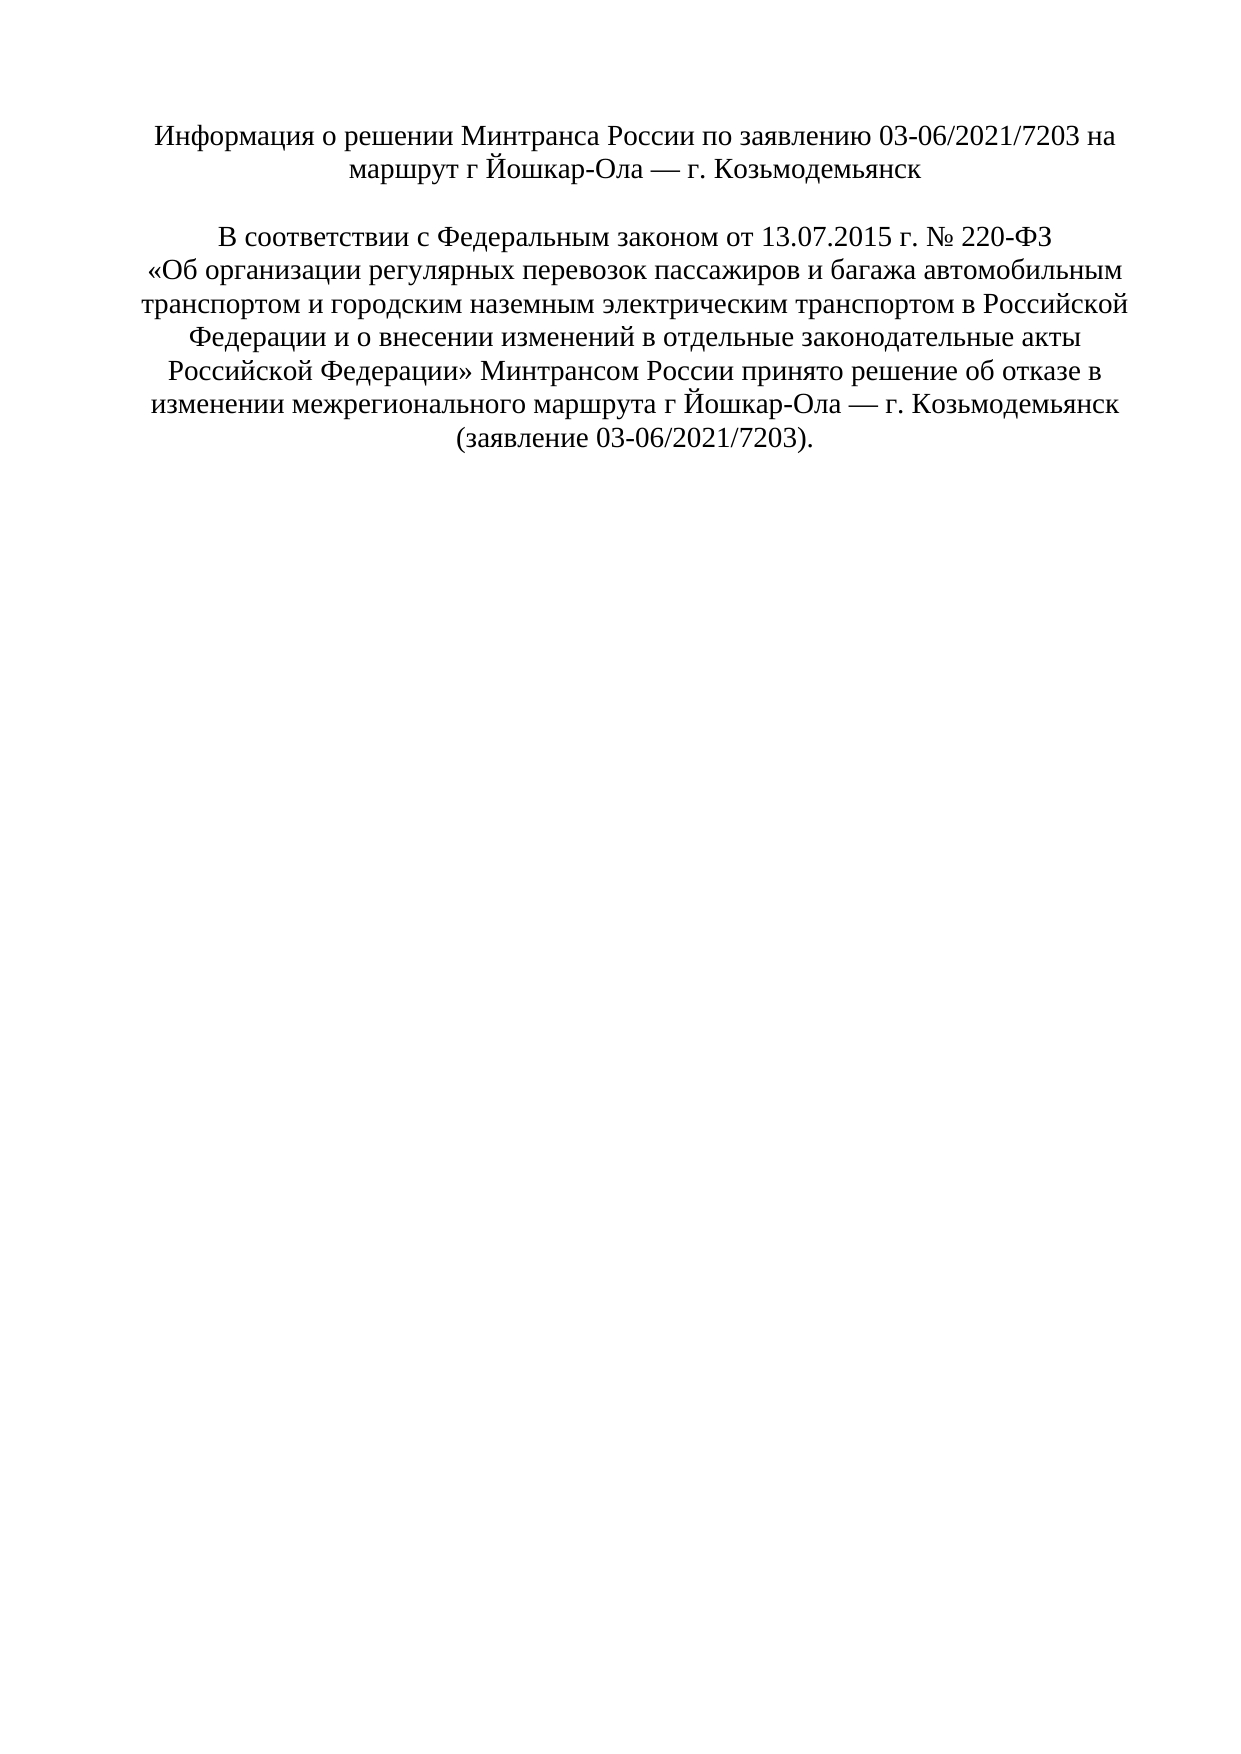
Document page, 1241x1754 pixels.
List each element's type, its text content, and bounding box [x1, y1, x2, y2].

text В соответствии с Федеральным законом от 13.07.2015 г. № 220-ФЗ «Об организации регулярных перевозок пассажиров и багажа автомобильным транспортом и городским наземным электрическим транспортом в Российской Федерации и о внесении изменений в отдельные законодательные акты Российской Федерации» Минтрансом России принято решение об отказе в изменении межрегионального маршрута г Йошкар-Ола — г. Козьмодемьянск (заявление 03-06/2021/7203). [118, 219, 1152, 453]
text Информация о решении Минтранса России по заявлению 03-06/2021/7203 на маршрут г Йошкар-Ола — г. Козьмодемьянск [118, 118, 1152, 185]
